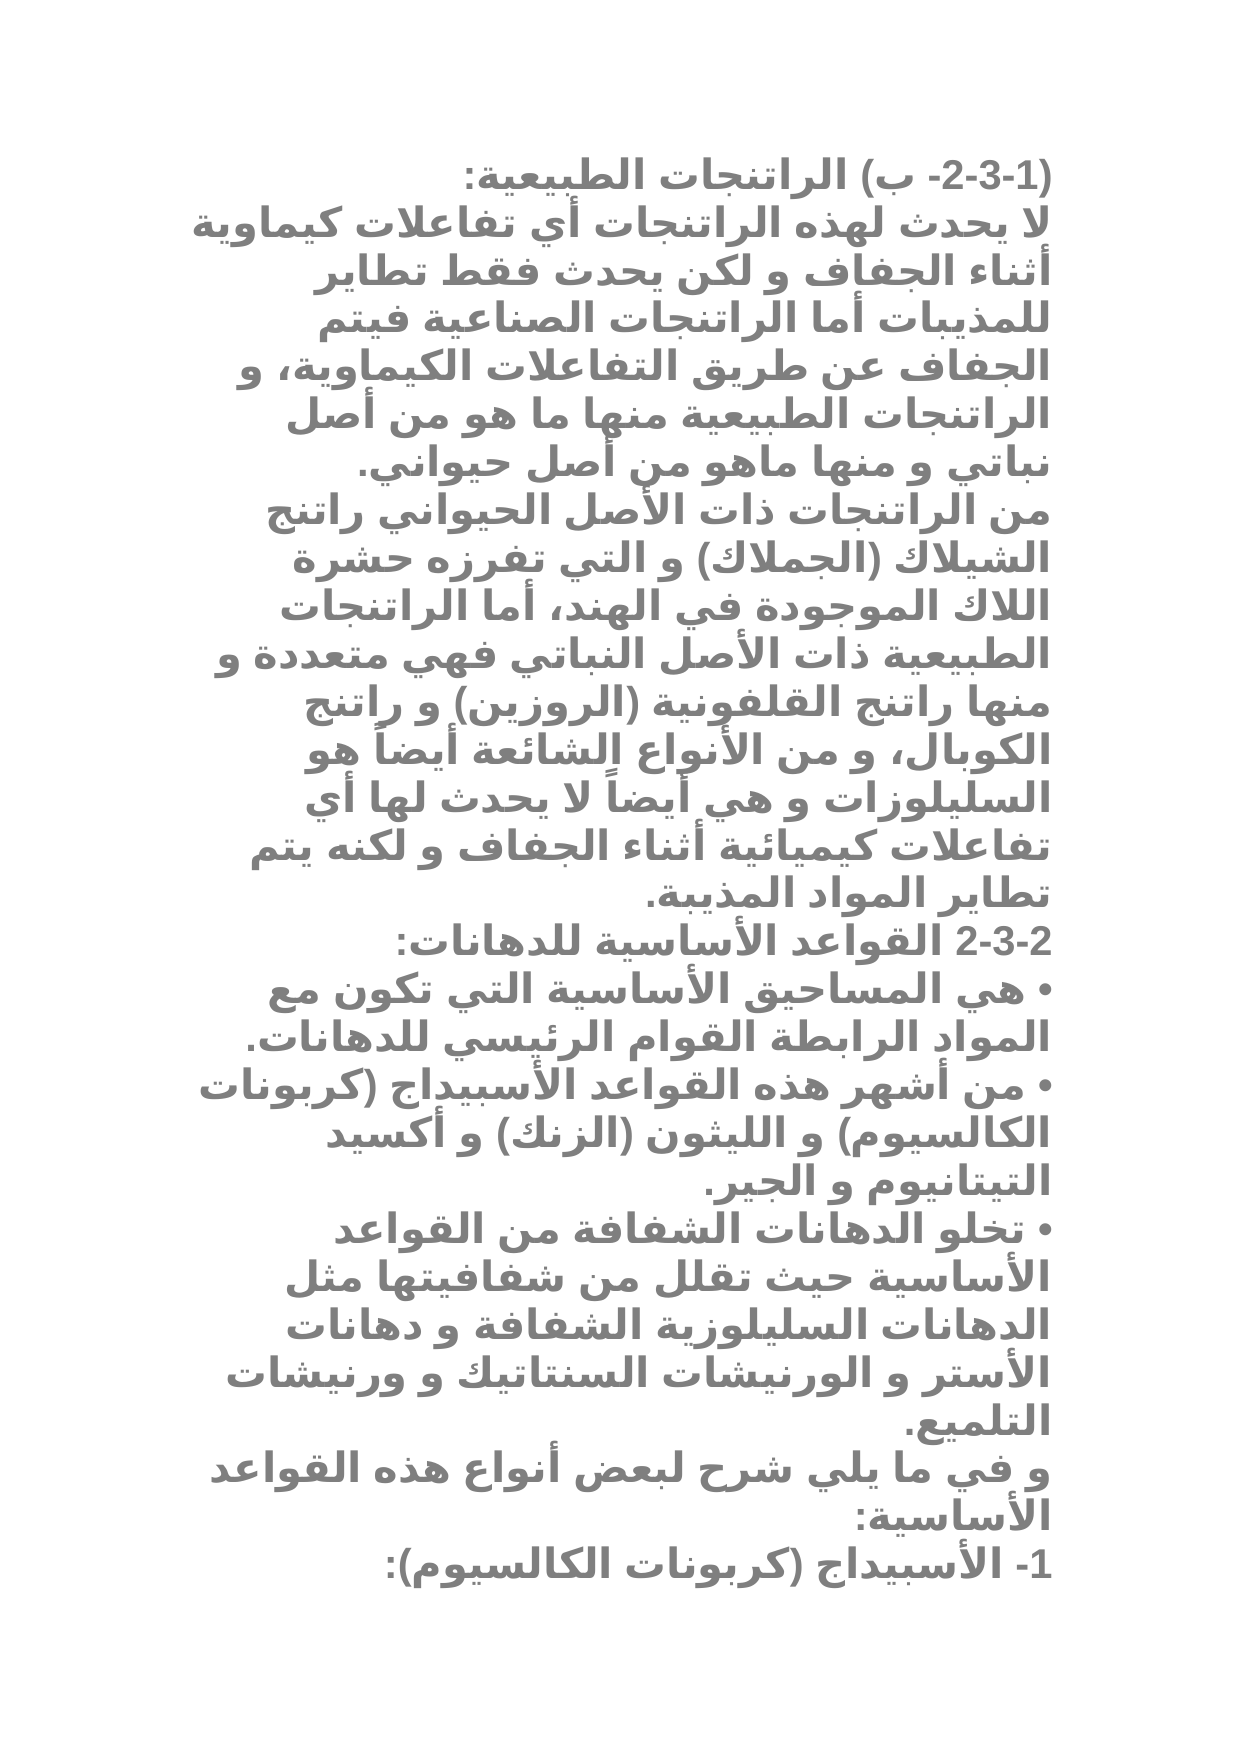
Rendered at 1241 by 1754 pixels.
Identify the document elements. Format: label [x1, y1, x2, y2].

text [187, 150, 1053, 1587]
